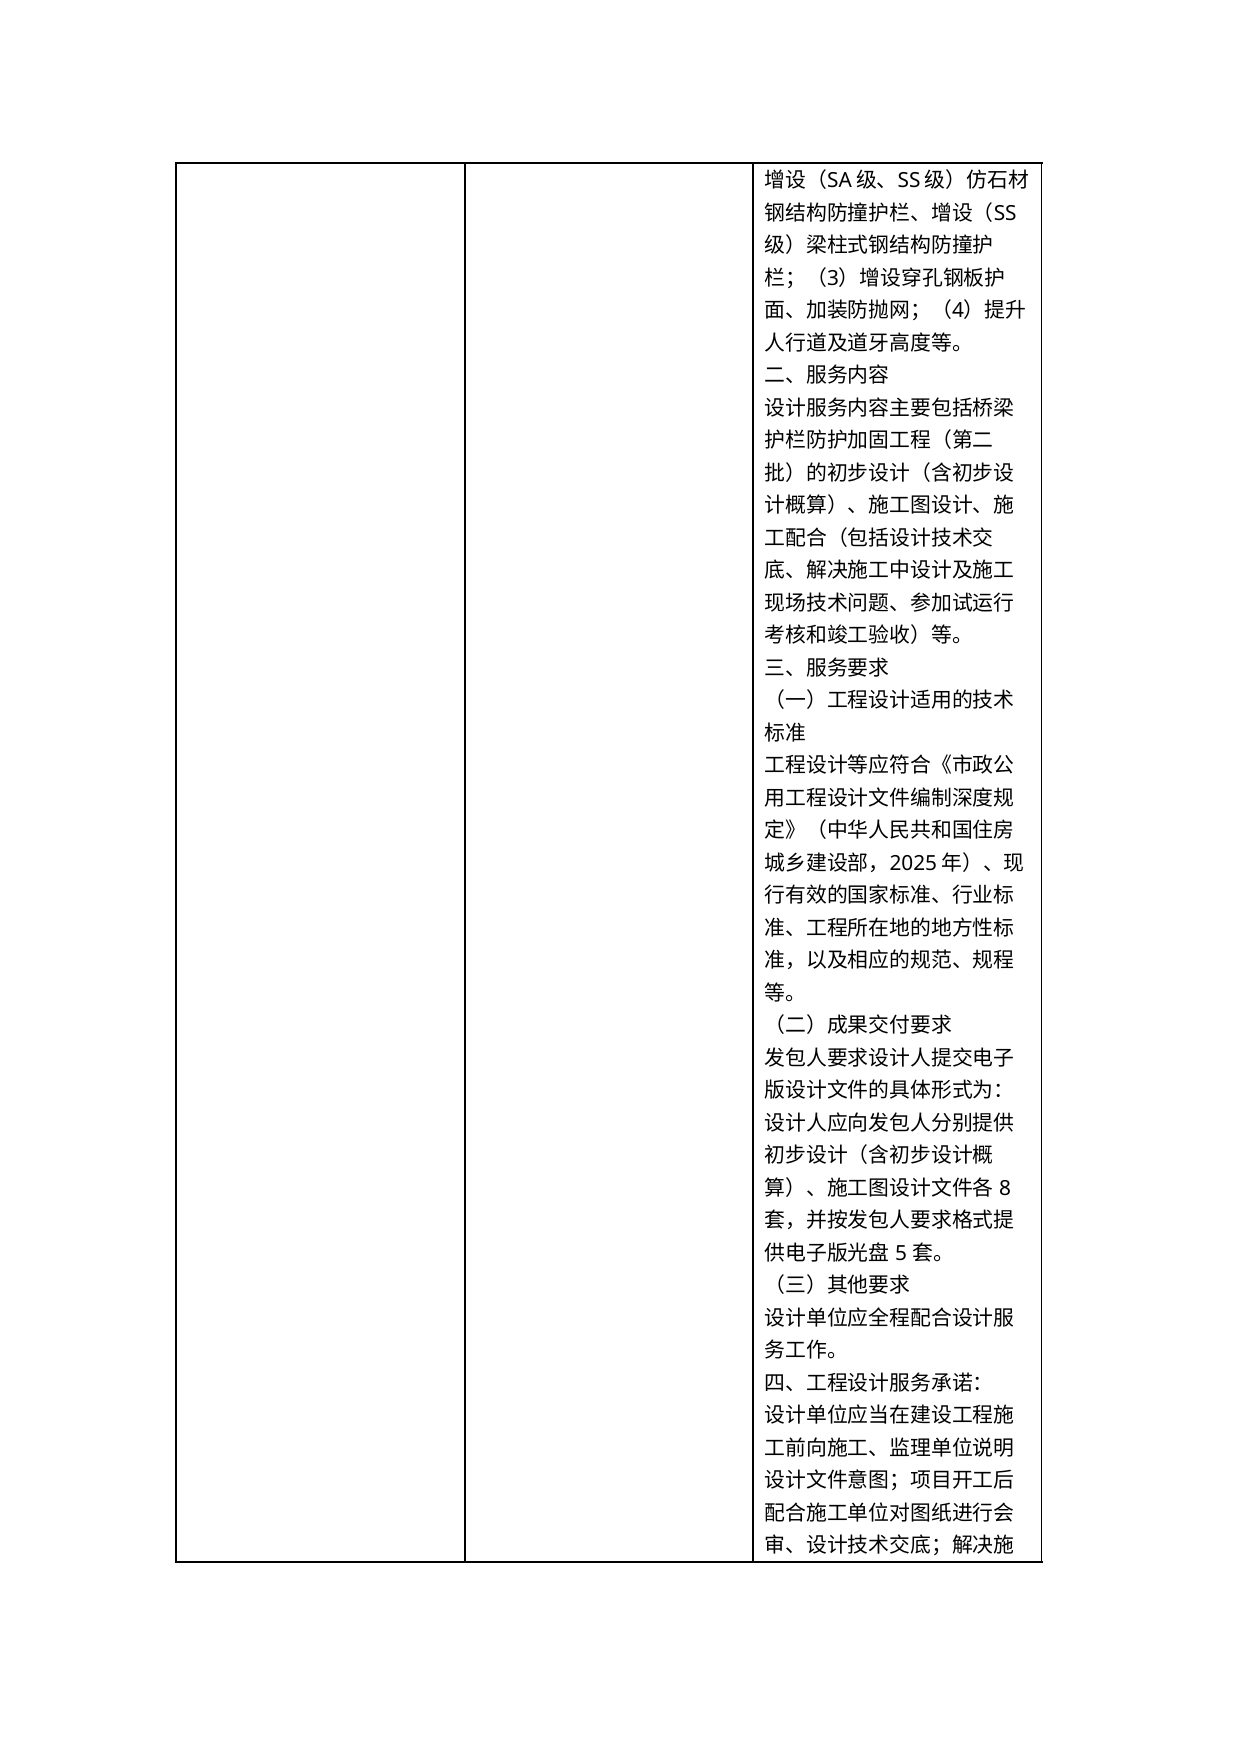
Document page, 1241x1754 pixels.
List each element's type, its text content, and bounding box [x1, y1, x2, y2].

table_cell 1 [177, 164, 464, 1561]
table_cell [754, 164, 1041, 1561]
table_cell [466, 164, 752, 1561]
